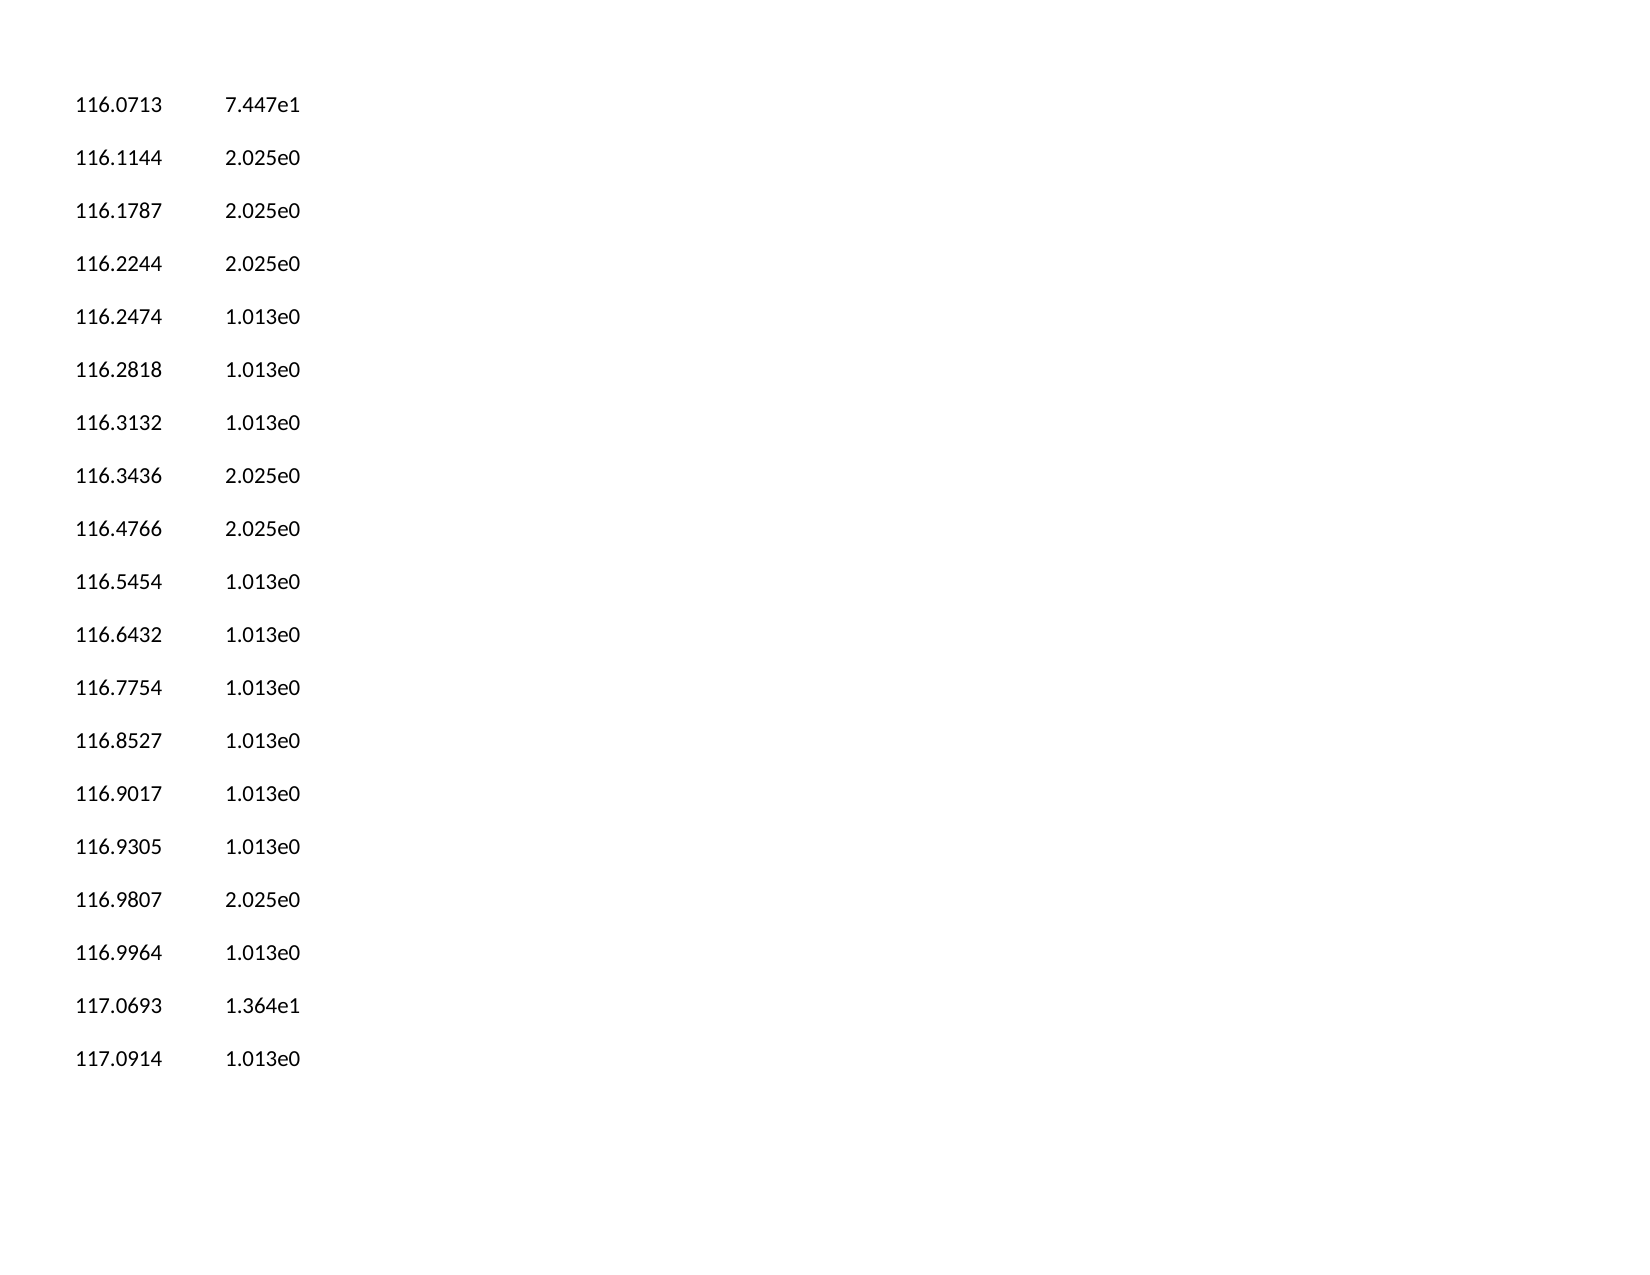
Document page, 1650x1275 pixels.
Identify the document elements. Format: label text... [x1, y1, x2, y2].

text 116.2818 1.013e0 [75, 355, 1563, 383]
text 116.2474 1.013e0 [75, 302, 1563, 330]
text 116.1144 2.025e0 [75, 143, 1563, 171]
text 116.7754 1.013e0 [75, 673, 1563, 701]
text 116.9017 1.013e0 [75, 779, 1563, 807]
text 117.0693 1.364e1 [75, 991, 1563, 1019]
text 116.2244 2.025e0 [75, 249, 1563, 277]
text 116.1787 2.025e0 [75, 196, 1563, 224]
text 116.3132 1.013e0 [75, 408, 1563, 436]
text 116.9807 2.025e0 [75, 885, 1563, 913]
text 116.5454 1.013e0 [75, 567, 1563, 595]
text 116.6432 1.013e0 [75, 620, 1563, 648]
text 117.0914 1.013e0 [75, 1044, 1563, 1072]
text 116.4766 2.025e0 [75, 514, 1563, 542]
text 116.8527 1.013e0 [75, 726, 1563, 754]
text 116.0713 7.447e1 [75, 90, 1563, 118]
text 116.3436 2.025e0 [75, 461, 1563, 489]
text 116.9964 1.013e0 [75, 938, 1563, 966]
text 116.9305 1.013e0 [75, 832, 1563, 860]
